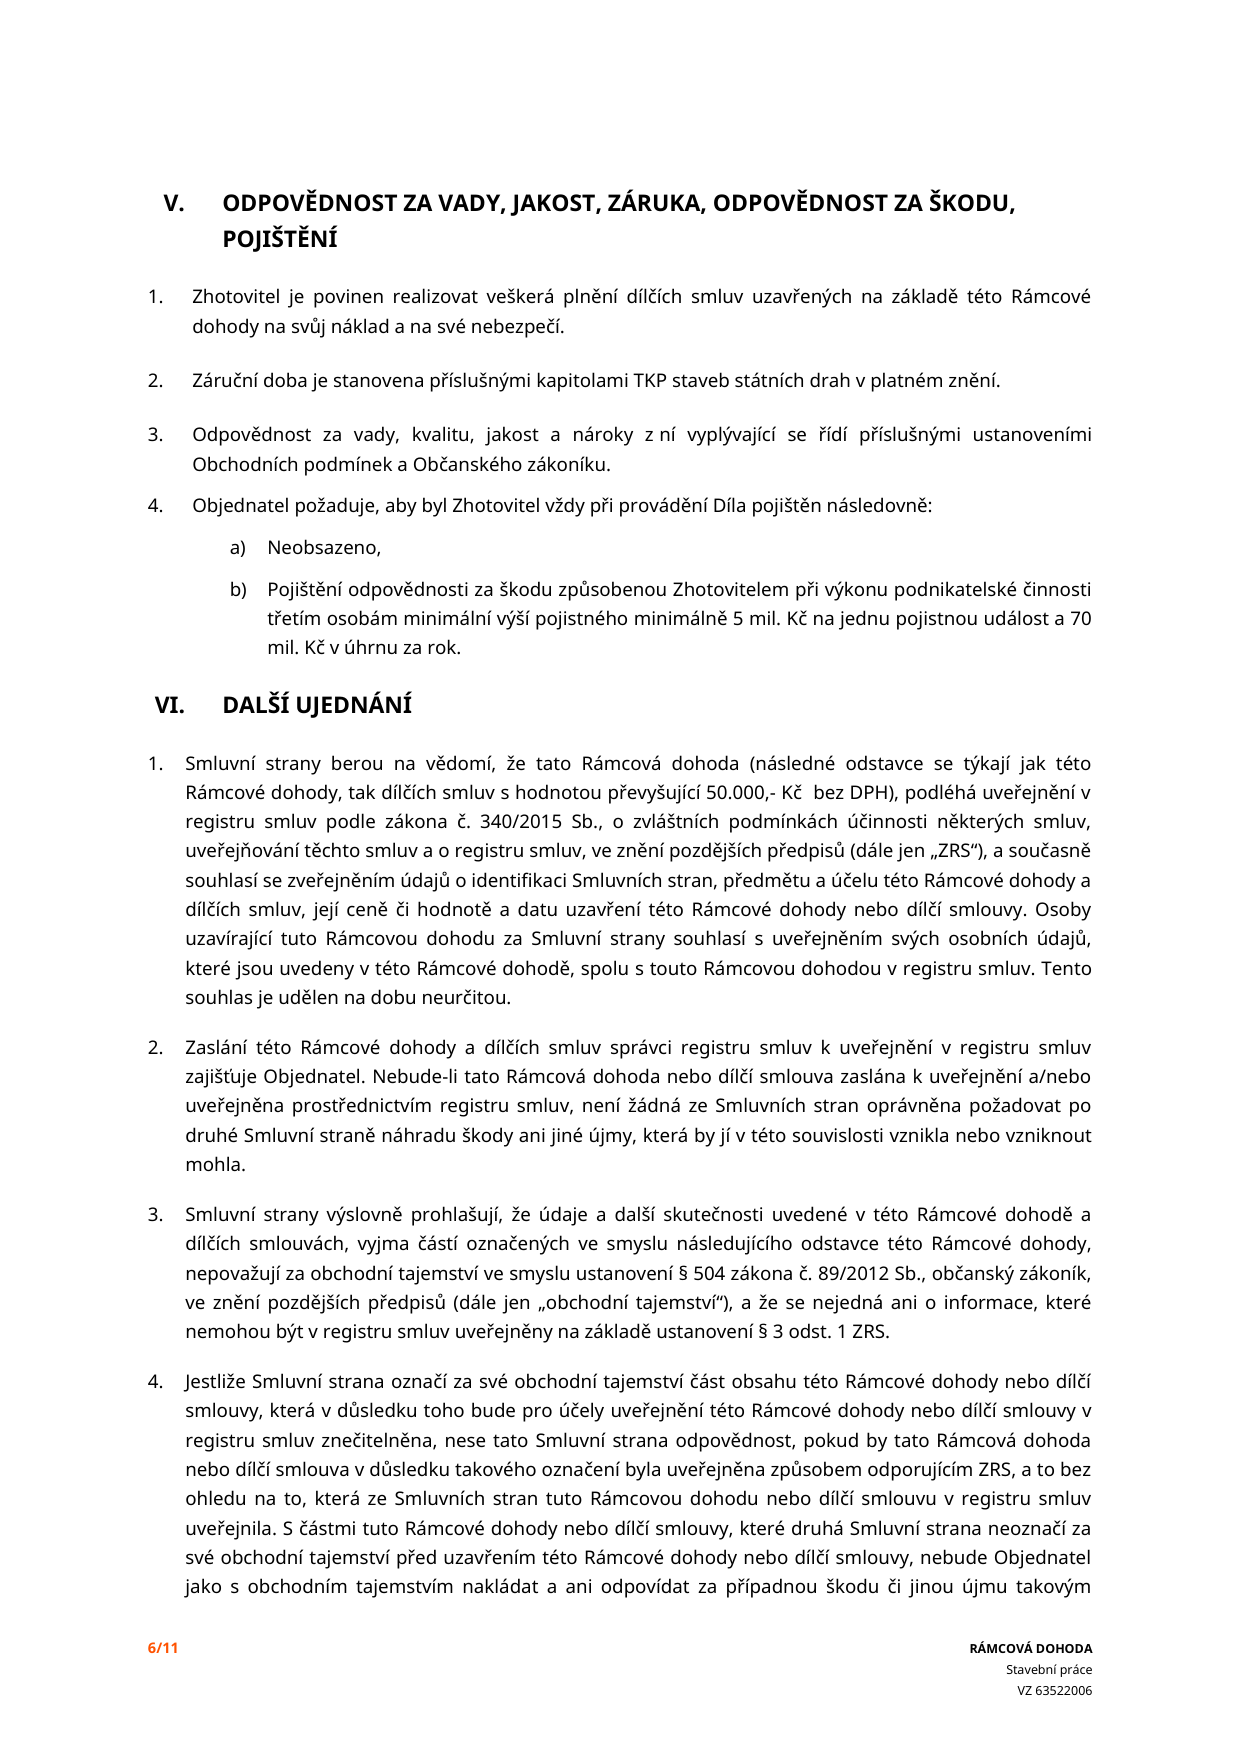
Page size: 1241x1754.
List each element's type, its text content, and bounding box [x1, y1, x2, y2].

list Objednatel požaduje, aby byl Zhotovitel vždy při provádění Díla pojištěn následovně: [148, 493, 1093, 518]
list Smluvní strany výslovně prohlašují, že údaje a další skutečnosti uvedené v této Rámcové dohodě a dílčích smlouvách, vyjma částí označených ve smyslu následujícího odstavce této Rámcové dohody, nepovažují za obchodní tajemství ve smyslu ustanovení § 504 zákona č. 89/2012 Sb., občanský zákoník, ve znění pozdějších předpisů (dále jen „obchodní tajemství“), a že se nejedná ani o informace, které nemohou být v registru smluv uveřejněny na základě ustanovení § 3 odst. 1 ZRS. [148, 1201, 1093, 1344]
list Pojištění odpovědnosti za škodu způsobenou Zhotovitelem při výkonu podnikatelské činnosti třetím osobám minimální výší pojistného minimálně 5 mil. Kč na jednu pojistnou událost a 70 mil. Kč v úhrnu za rok. [229, 576, 1093, 660]
list Odpovědnost za vady, kvalitu, jakost a nároky z ní vyplývající se řídí příslušnými ustanoveními Obchodních podmínek a Občanského zákoníku. [148, 422, 1093, 476]
list ODPOVĚDNOST ZA VADY, JAKOST, ZÁRUKA, ODPOVĚDNOST ZA ŠKODU, POJIŠTĚNÍ [185, 187, 1093, 254]
list Zaslání této Rámcové dohody a dílčích smluv správci registru smluv k uveřejnění v registru smluv zajišťuje Objednatel. Nebude-li tato Rámcová dohoda nebo dílčí smlouva zaslána k uveřejnění a/nebo uveřejněna prostřednictvím registru smluv, není žádná ze Smluvních stran oprávněna požadovat po druhé Smluvní straně náhradu škody ani jiné újmy, která by jí v této souvislosti vznikla nebo vzniknout mohla. [148, 1034, 1093, 1177]
list Zhotovitel je povinen realizovat veškerá plnění dílčích smluv uzavřených na základě této Rámcové dohody na svůj náklad a na své nebezpečí. [148, 284, 1093, 338]
list Záruční doba je stanovena příslušnými kapitolami TKP staveb státních drah v platném znění. [148, 367, 1093, 393]
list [148, 1368, 1093, 1599]
list DALŠÍ UJEDNÁNÍ [185, 689, 1093, 720]
list Neobsazeno, [229, 534, 1093, 560]
list Smluvní strany berou na vědomí, že tato Rámcová dohoda (následné odstavce se týkají jak této Rámcové dohody, tak dílčích smluv s hodnotou převyšující 50.000,- Kč bez DPH), podléhá uveřejnění v registru smluv podle zákona č. 340/2015 Sb., o zvláštních podmínkách účinnosti některých smluv, uveřejňování těchto smluv a o registru smluv, ve znění pozdějších předpisů (dále jen „ZRS“), a současně souhlasí se zveřejněním údajů o identifikaci Smluvních stran, předmětu a účelu této Rámcové dohody a dílčích smluv, její ceně či hodnotě a datu uzavření této Rámcové dohody nebo dílčí smlouvy. Osoby uzavírající tuto Rámcovou dohodu za Smluvní strany souhlasí s uveřejněním svých osobních údajů, které jsou uvedeny v této Rámcové dohodě, spolu s touto Rámcovou dohodou v registru smluv. Tento souhlas je udělen na dobu neurčitou. [148, 750, 1093, 1009]
